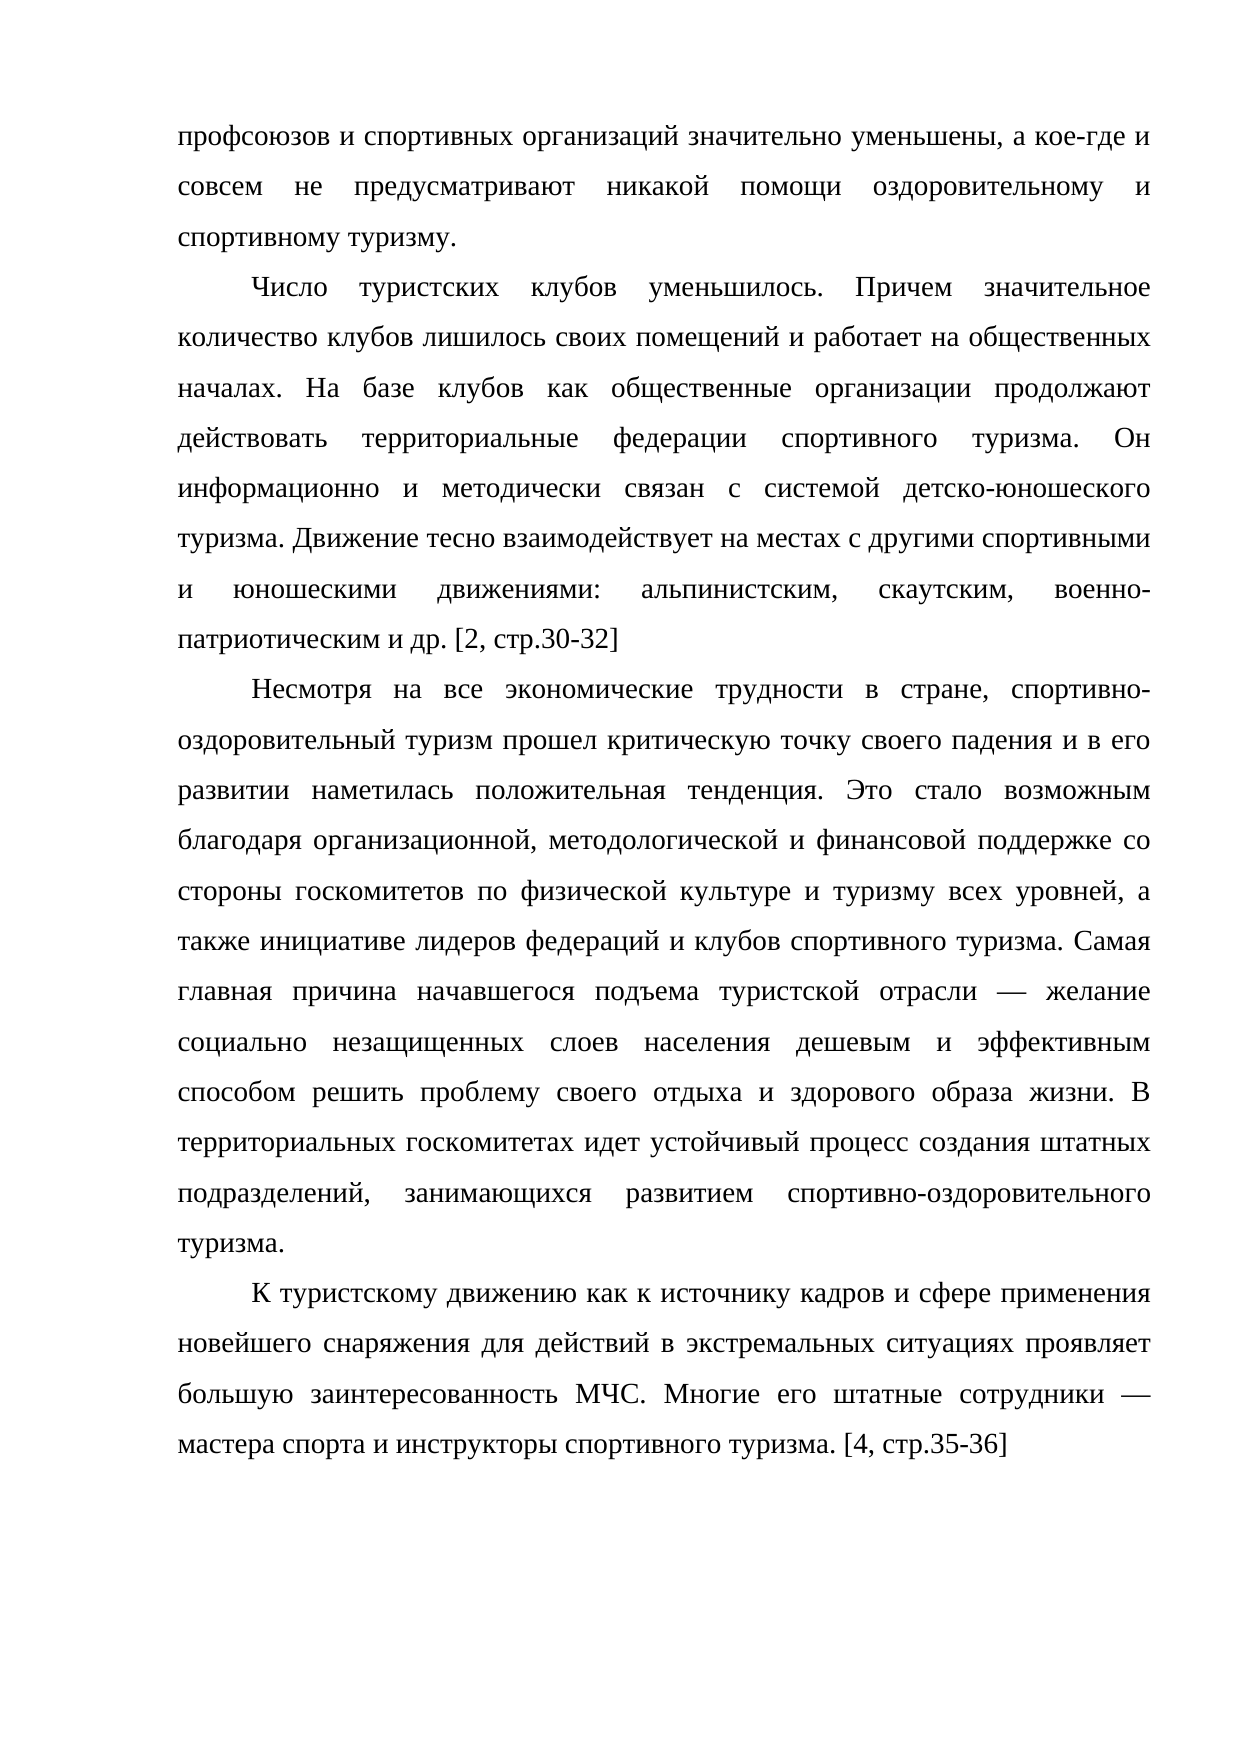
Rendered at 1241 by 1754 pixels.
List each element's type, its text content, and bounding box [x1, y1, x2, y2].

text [177, 118, 1152, 252]
text К туристскому движению как к источнику кадров и сфере применения новейшего снаряжения для действий в экстремальных ситуациях проявляет большую заинтересованность МЧС. Многие его штатные сотрудники — мастера спорта и инструкторы спортивного туризма. [4, стр.35-36] [177, 1275, 1152, 1460]
text Несмотря на все экономические трудности в стране, спортивно-оздоровительный туризм прошел критическую точку своего падения и в его развитии наметилась положительная тенденция. Это стало возможным благодаря организационной, методологической и финансовой поддержке со стороны госкомитетов по физической культуре и туризму всех уровней, а также инициативе лидеров федераций и клубов спортивного туризма. Самая главная причина начавшегося подъема туристской отрасли — желание социально незащищенных слоев населения дешевым и эффективным способом решить проблему своего отдыха и здорового образа жизни. В территориальных госкомитетах идет устойчивый процесс создания штатных подразделений, занимающихся развитием спортивно-оздоровительного туризма. [177, 672, 1152, 1258]
text Число туристских клубов уменьшилось. Причем значительное количество клубов лишилось своих помещений и работает на общественных началах. На базе клубов как общественные организации продолжают действовать территориальные федерации спортивного туризма. Он информационно и методически связан с системой детско-юношеского туризма. Движение тесно взаимодействует на местах с другими спортивными и юношескими движениями: альпинистским, скаутским, военно-патриотическим и др. [2, стр.30-32] [177, 269, 1152, 655]
